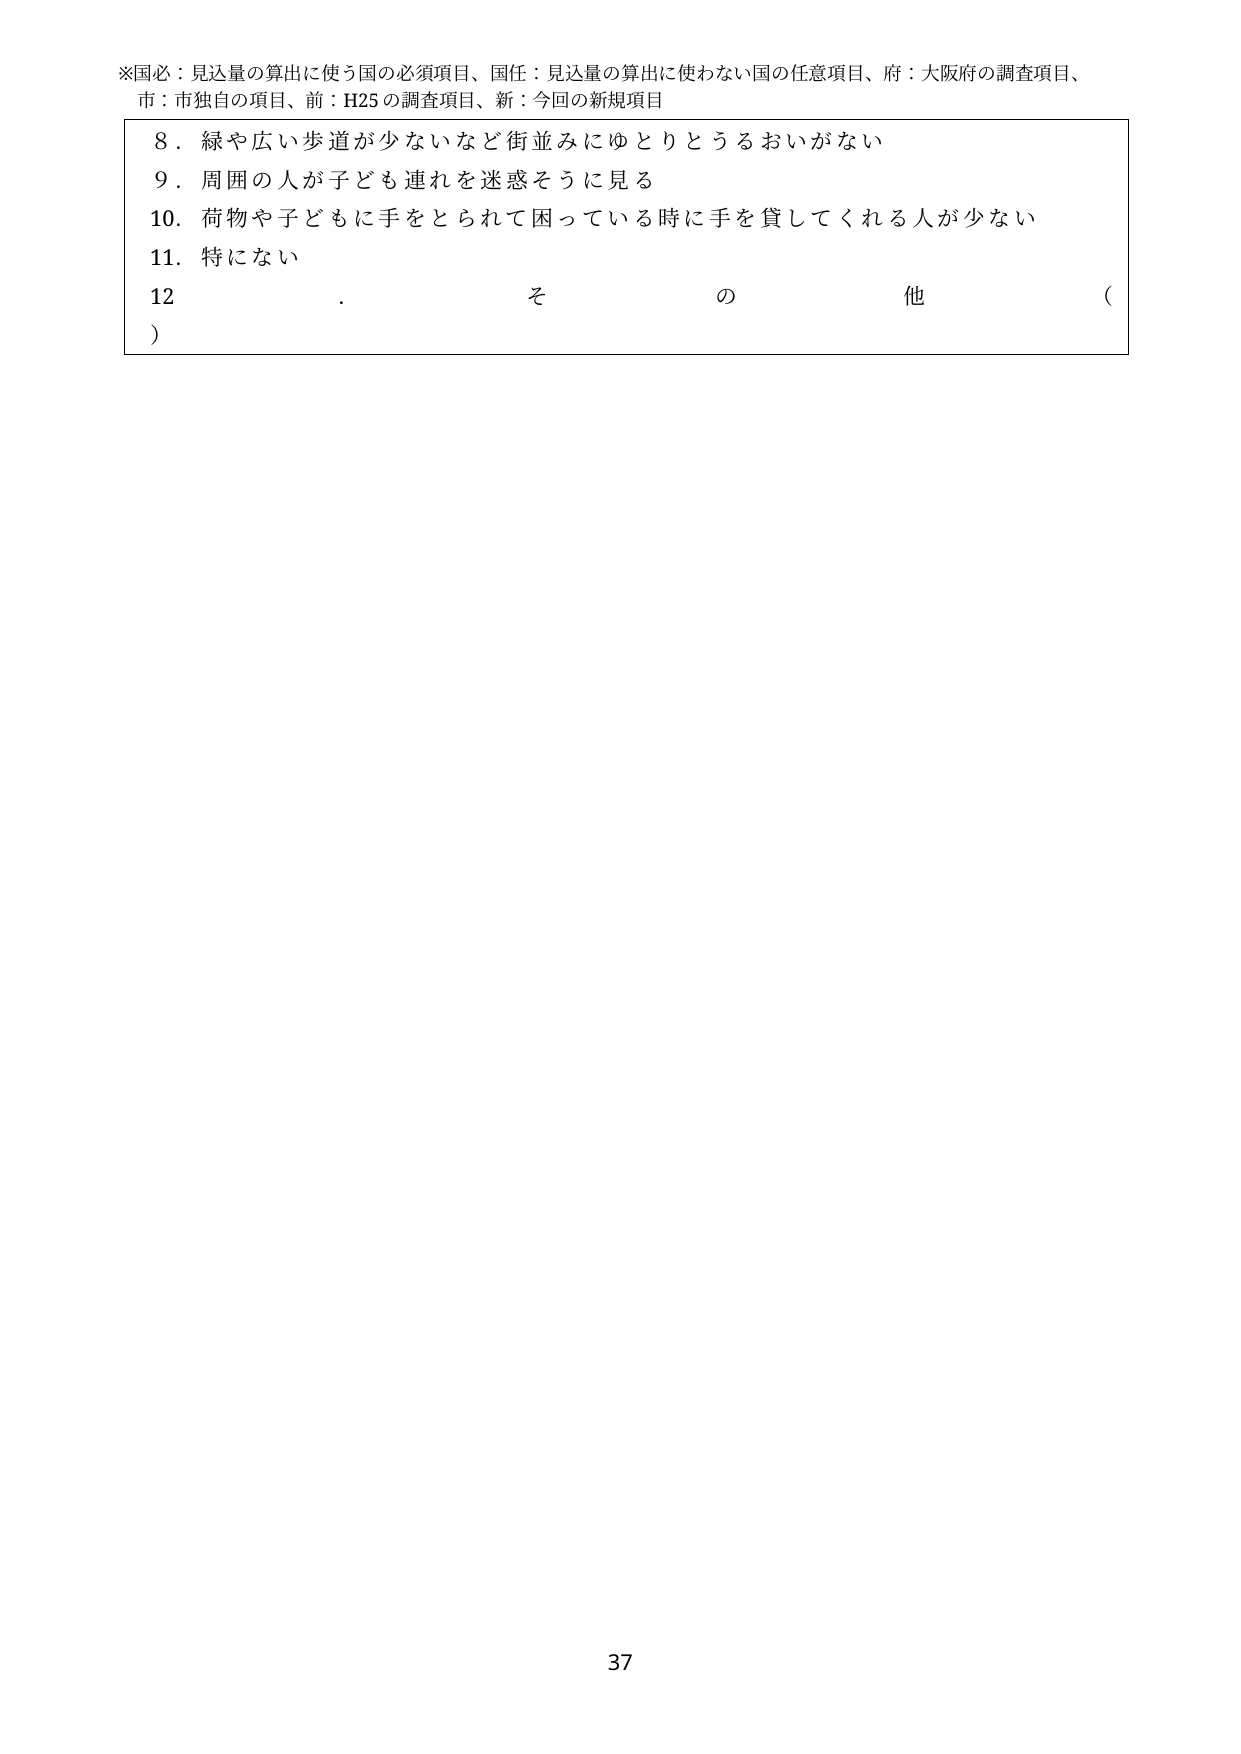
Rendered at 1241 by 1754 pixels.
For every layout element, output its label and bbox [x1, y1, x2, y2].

table_header [125, 120, 1128, 353]
